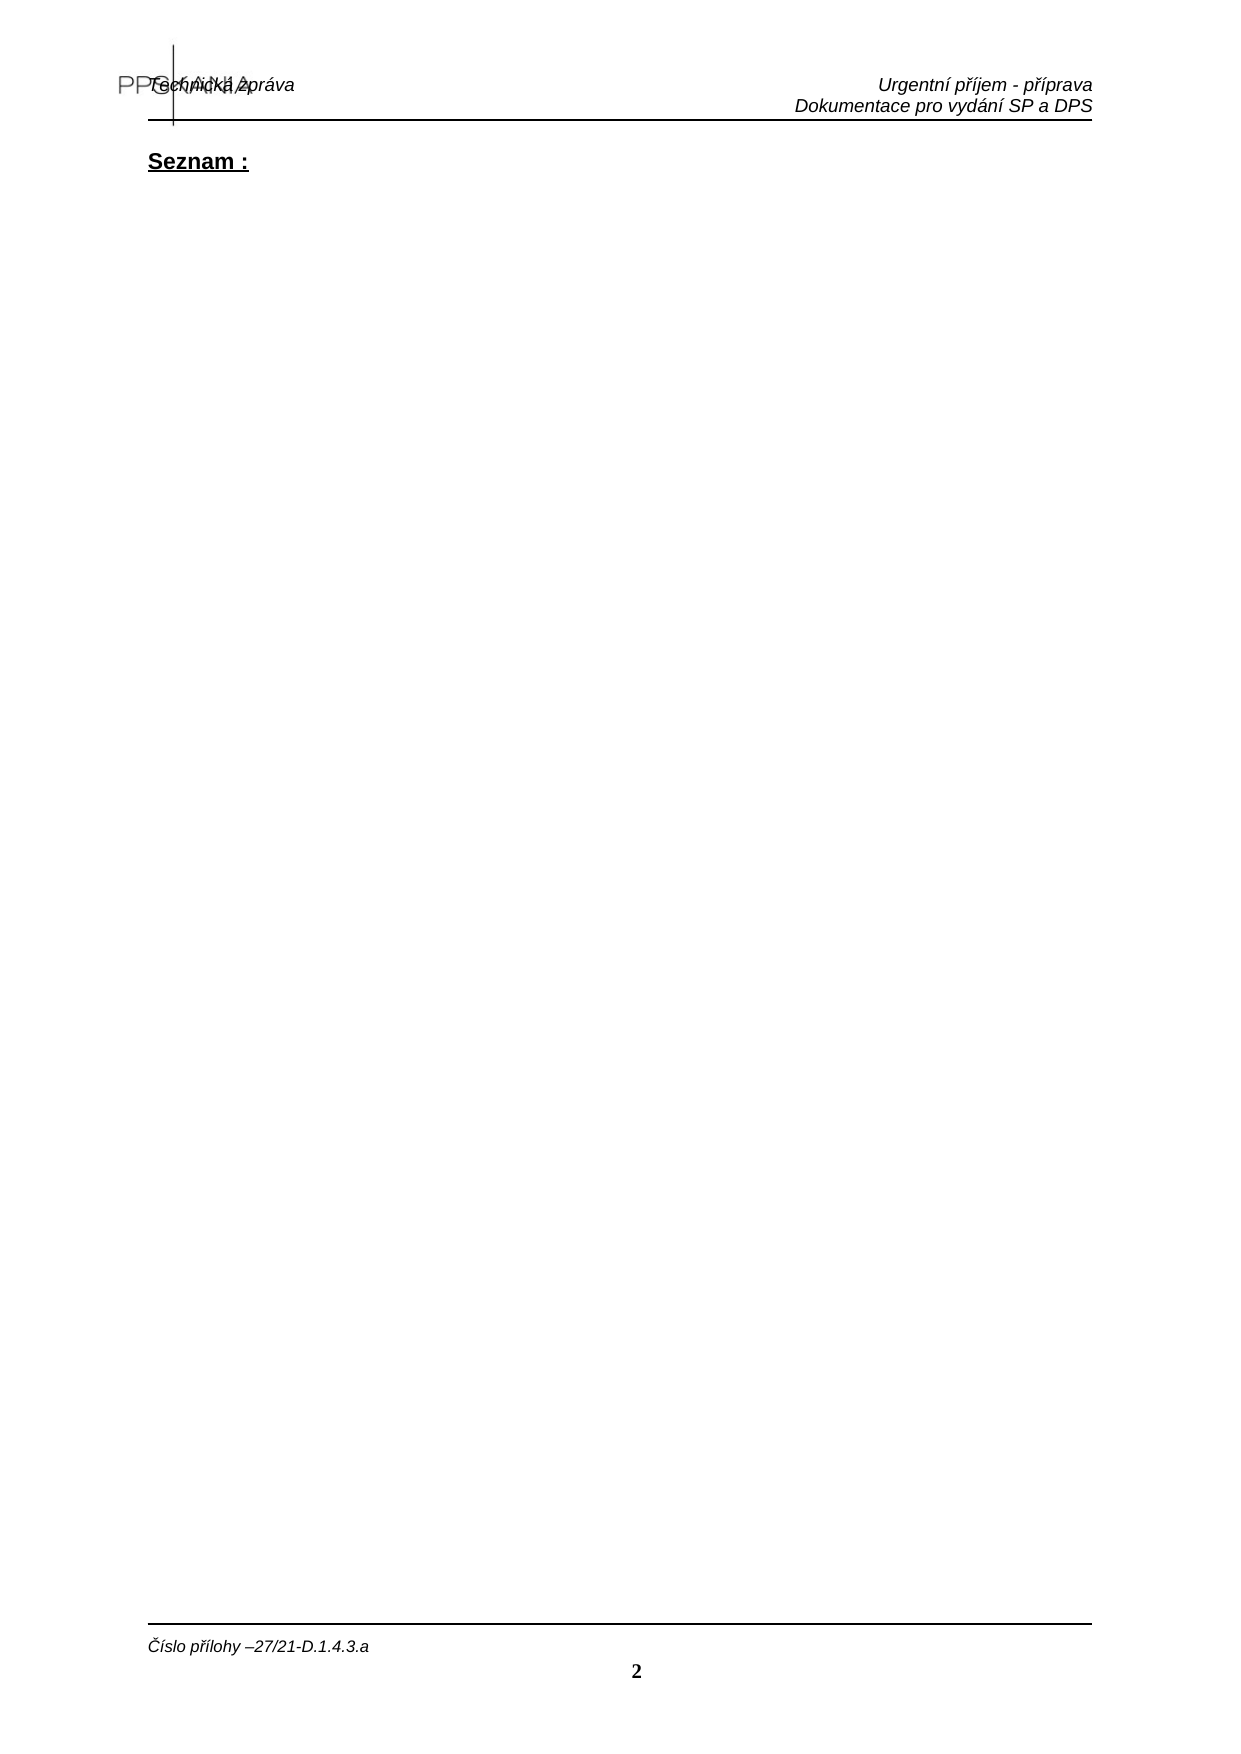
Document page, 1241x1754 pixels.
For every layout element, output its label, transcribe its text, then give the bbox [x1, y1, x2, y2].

picture [111, 37, 258, 132]
text Seznam : [148, 148, 1092, 174]
